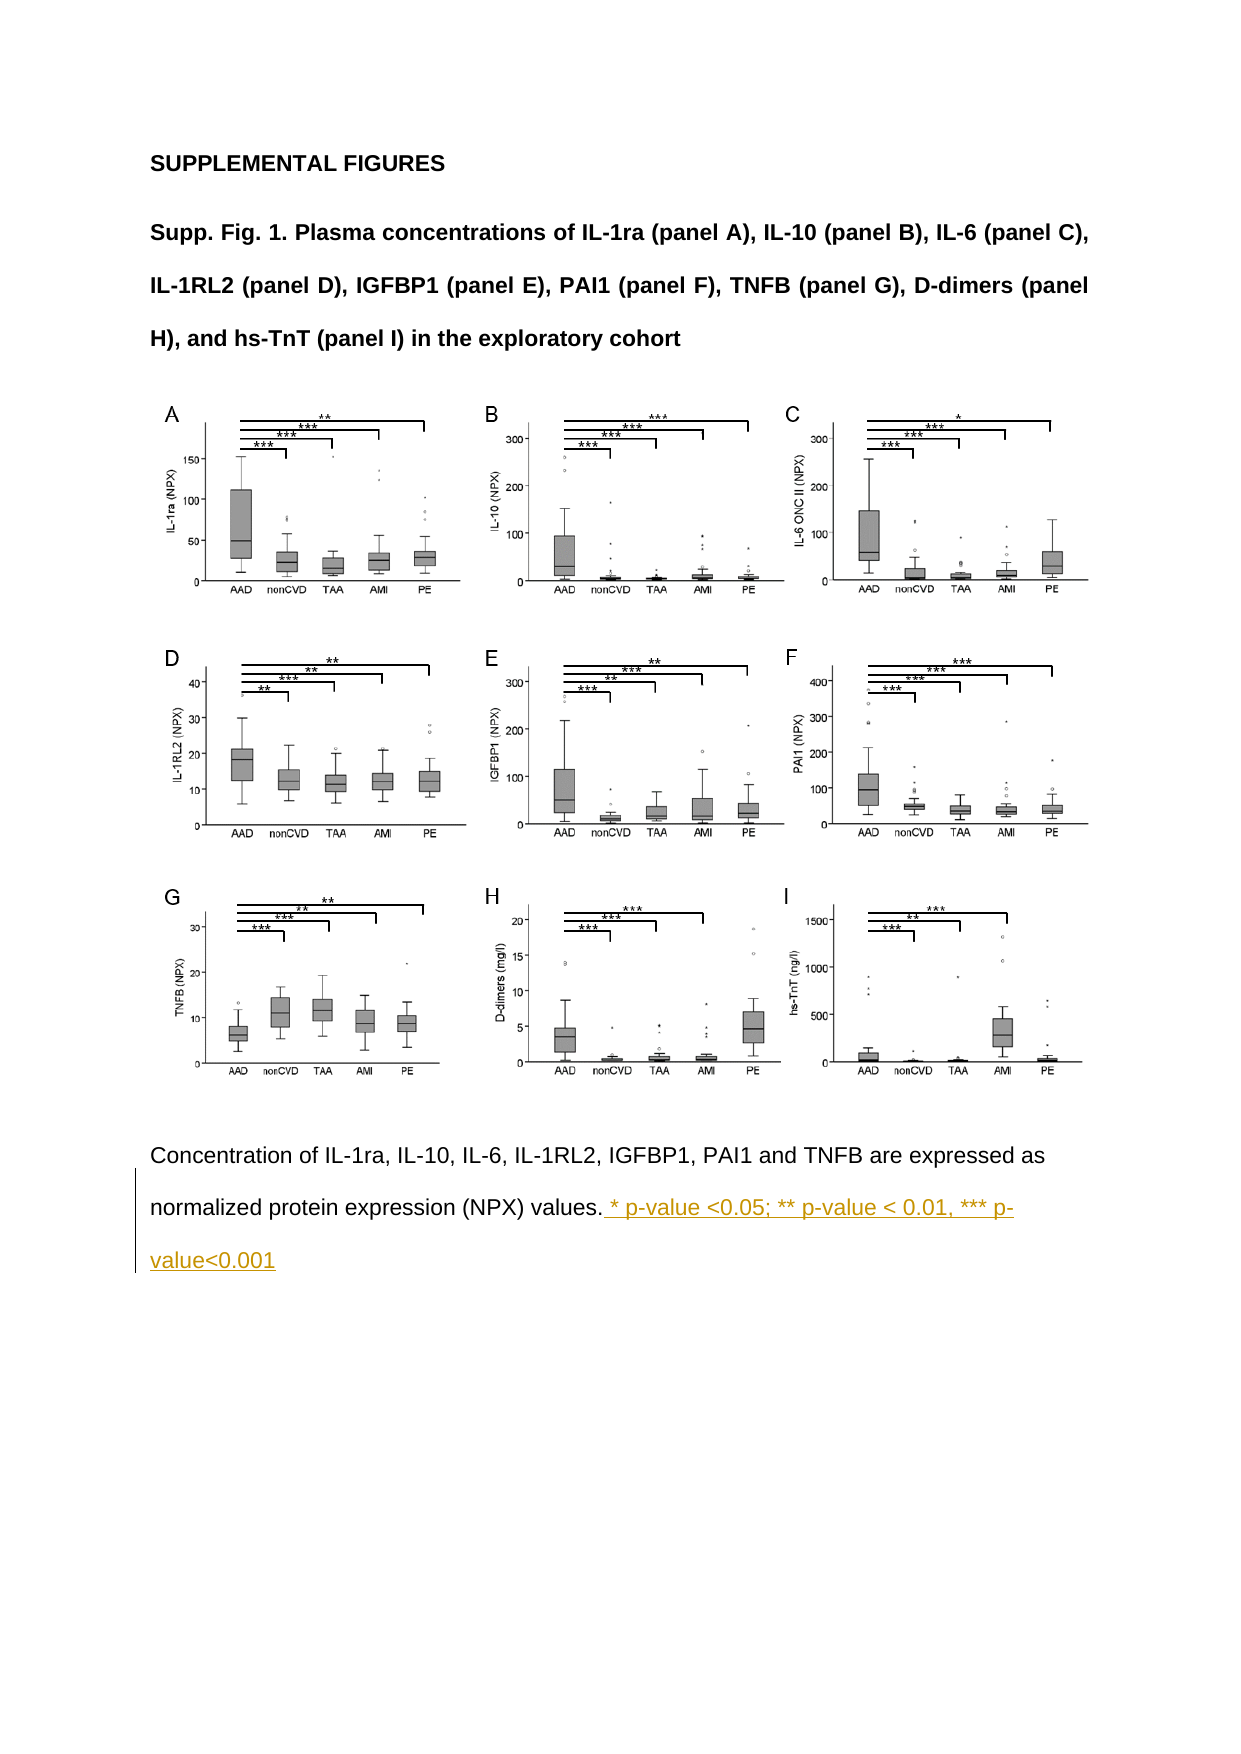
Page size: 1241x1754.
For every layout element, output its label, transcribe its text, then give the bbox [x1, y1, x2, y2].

text Concentration of IL-1ra, IL-10, IL-6, IL-1RL2, IGFBP1, PAI1 and TNFB are expressed as normalized protein expression (NPX) values. [150, 1142, 1090, 1273]
text SUPPLEMENTAL FIGURES [150, 150, 1090, 176]
text Supp. Fig. 1. Plasma concentrations of IL-1ra (panel A), IL-10 (panel B), IL-6 (panel C), IL-1RL2 (panel D), IGFBP1 (panel E), PAI1 (panel F), TNFB (panel G), D-dimers (panel H), and hs-TnT (panel I) in the exploratory cohort [150, 219, 1090, 351]
picture [150, 394, 1091, 1101]
